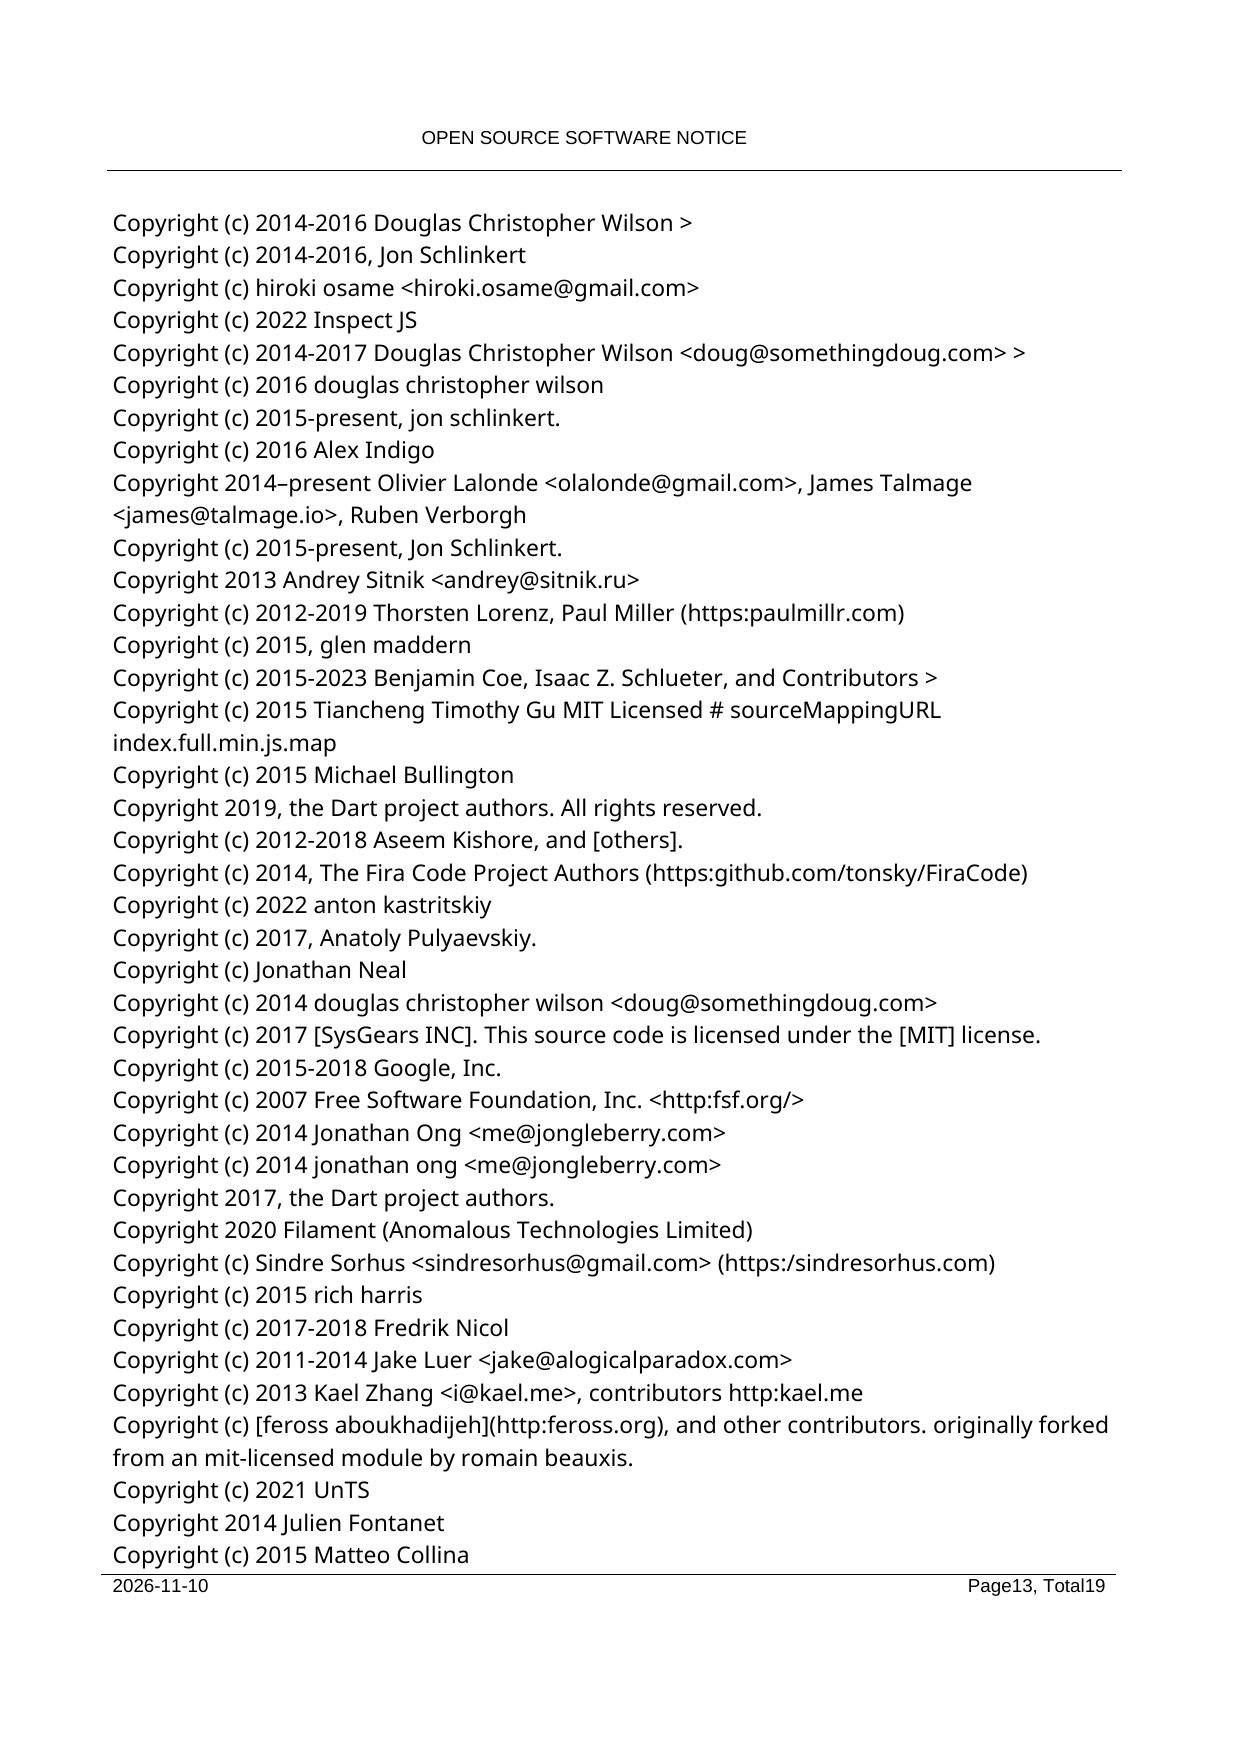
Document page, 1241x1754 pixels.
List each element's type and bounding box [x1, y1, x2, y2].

text [112, 206, 1128, 1571]
